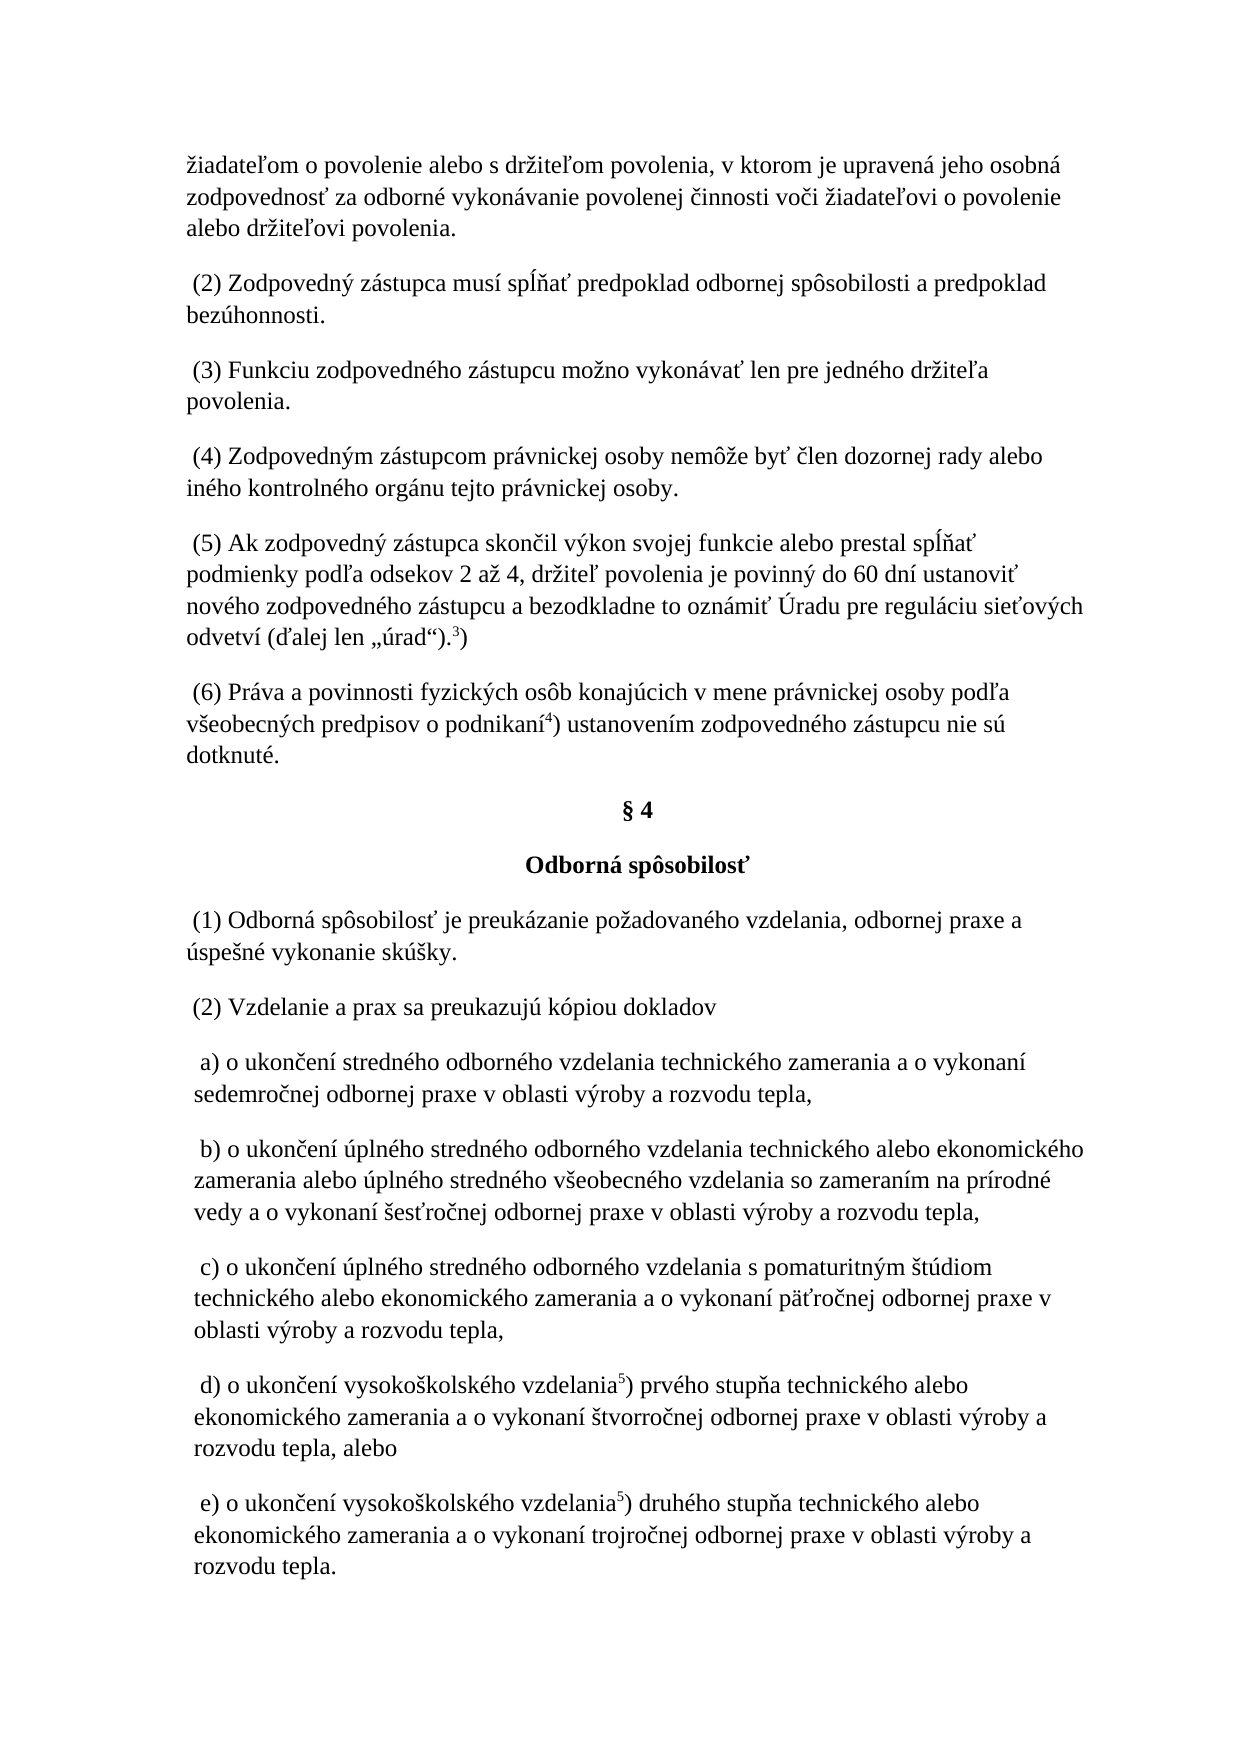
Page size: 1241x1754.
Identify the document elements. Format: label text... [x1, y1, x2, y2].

text b) o ukončení úplného stredného odborného vzdelania technického alebo ekonomického zamerania alebo úplného stredného všeobecného vzdelania so zameraním na prírodné vedy a o vykonaní šesťročnej odbornej praxe v oblasti výroby a rozvodu tepla, [194, 1134, 1090, 1226]
text (1) Odborná spôsobilosť je preukázanie požadovaného vzdelania, odbornej praxe a úspešné vykonanie skúšky. [186, 906, 1090, 966]
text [186, 150, 1090, 242]
text (6) Práva a povinnosti fyzických osôb konajúcich v mene právnickej osoby podľa všeobecných predpisov o podnikaní4) ustanovením zodpovedného zástupcu nie sú dotknuté. [186, 677, 1090, 769]
text c) o ukončení úplného stredného odborného vzdelania s pomaturitným štúdiom technického alebo ekonomického zamerania a o vykonaní päťročnej odbornej praxe v oblasti výroby a rozvodu tepla, [194, 1252, 1090, 1344]
text d) o ukončení vysokoškolského vzdelania5) prvého stupňa technického alebo ekonomického zamerania a o vykonaní štvorročnej odbornej praxe v oblasti výroby a rozvodu tepla, alebo [194, 1370, 1090, 1462]
text (5) Ak zodpovedný zástupca skončil výkon svojej funkcie alebo prestal spĺňať podmienky podľa odsekov 2 až 4, držiteľ povolenia je povinný do 60 dní ustanoviť nového zodpovedného zástupcu a bezodkladne to oznámiť Úradu pre reguláciu sieťových odvetví (ďalej len „úrad“).3) [186, 528, 1090, 651]
text e) o ukončení vysokoškolského vzdelania5) druhého stupňa technického alebo ekonomického zamerania a o vykonaní trojročnej odbornej praxe v oblasti výroby a rozvodu tepla. [194, 1488, 1090, 1580]
text (2) Zodpovedný zástupca musí spĺňať predpoklad odbornej spôsobilosti a predpoklad bezúhonnosti. [186, 268, 1090, 328]
text (3) Funkciu zodpovedného zástupcu možno vykonávať len pre jedného držiteľa povolenia. [186, 355, 1090, 415]
text § 4 [178, 796, 1090, 824]
text (2) Vzdelanie a prax sa preukazujú kópiou dokladov [186, 992, 1090, 1021]
text Odborná spôsobilosť [178, 851, 1090, 879]
text a) o ukončení stredného odborného vzdelania technického zamerania a o vykonaní sedemročnej odbornej praxe v oblasti výroby a rozvodu tepla, [194, 1047, 1090, 1107]
text (4) Zodpovedným zástupcom právnickej osoby nemôže byť člen dozornej rady alebo iného kontrolného orgánu tejto právnickej osoby. [186, 441, 1090, 502]
